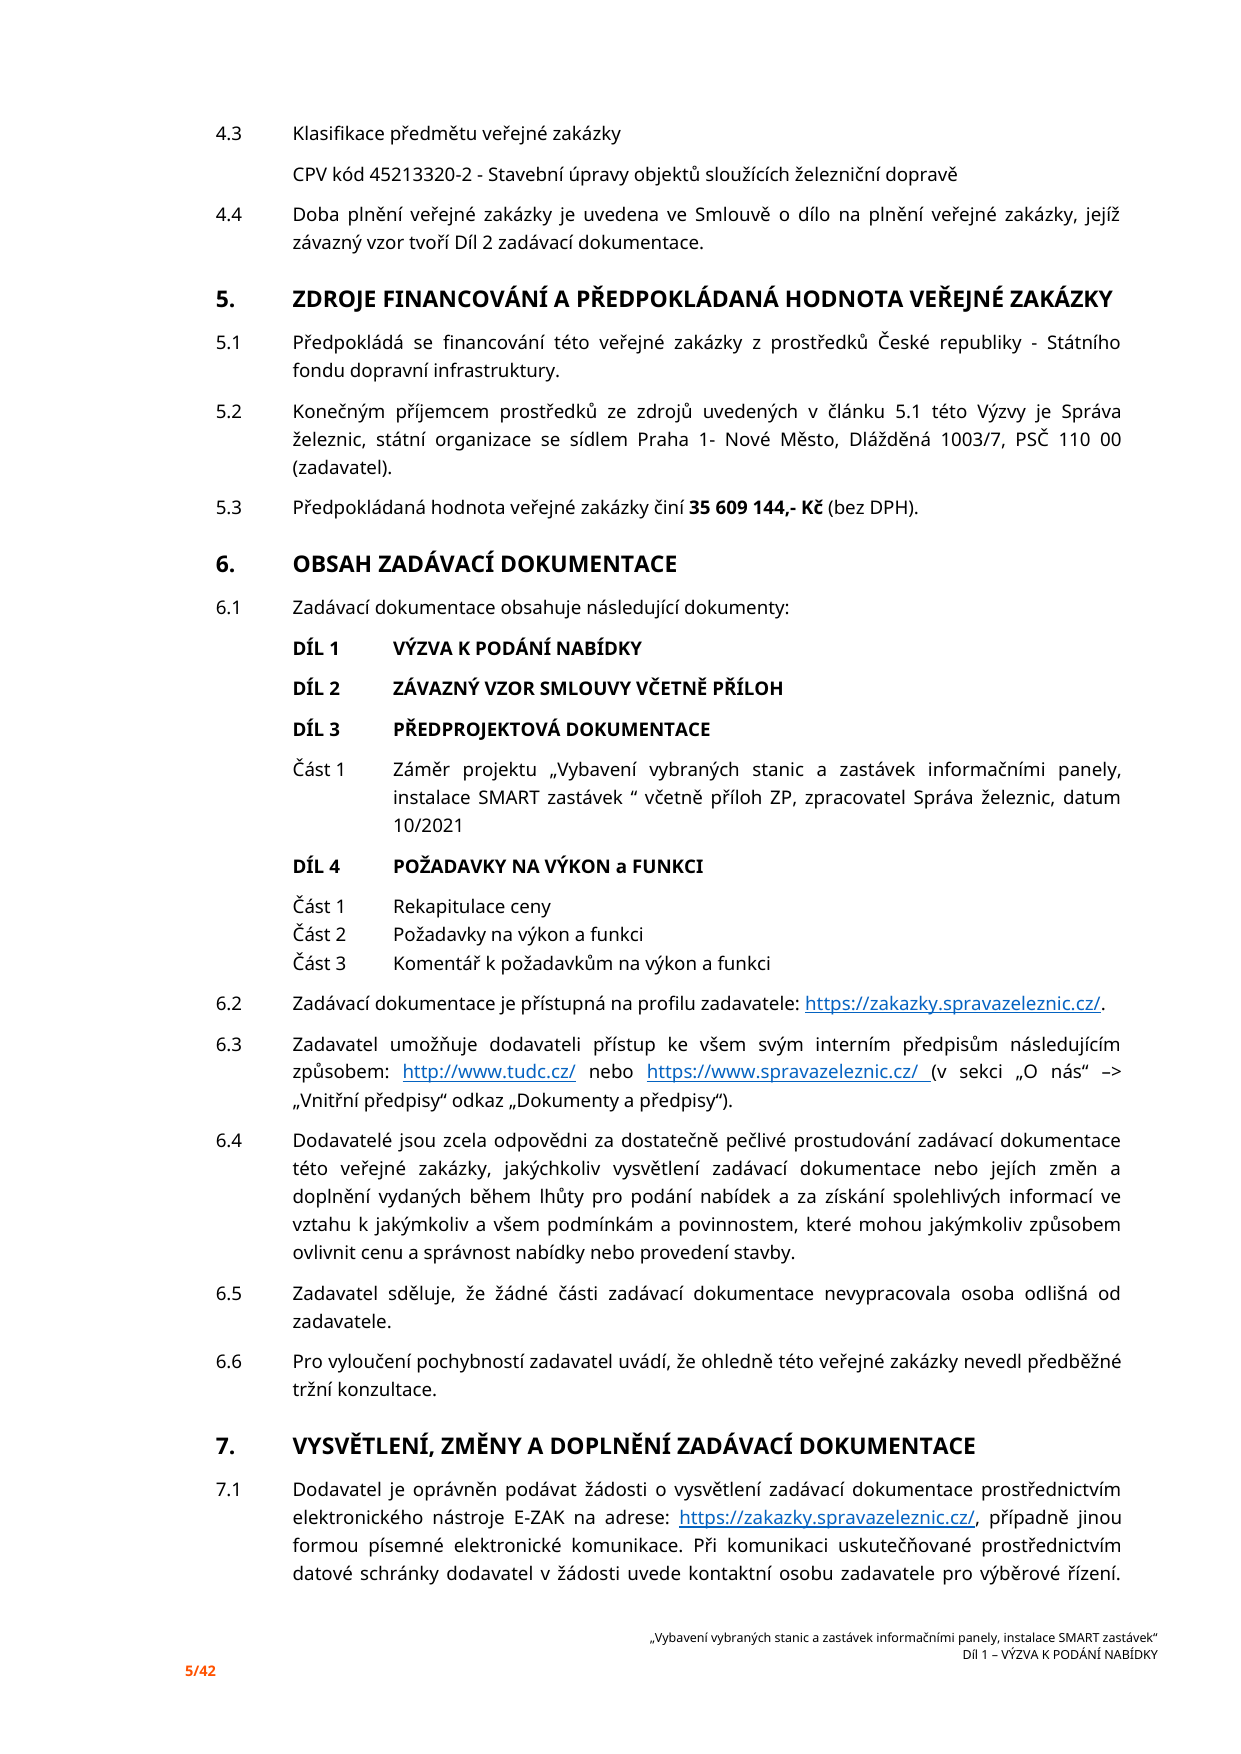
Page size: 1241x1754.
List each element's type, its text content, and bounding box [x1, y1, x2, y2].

text DÍL 1 VÝZVA K PODÁNÍ NABÍDKY [292, 635, 1122, 661]
text ZDROJE FINANCOVÁNÍ A PŘEDPOKLÁDANÁ HODNOTA VEŘEJNÉ ZAKÁZKY [216, 283, 1122, 314]
text DÍL 4 POŽADAVKY NA VÝKON a FUNKCI [292, 853, 1122, 879]
text Část 1 Rekapitulace ceny [292, 894, 1122, 919]
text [216, 1476, 1122, 1586]
text VYSVĚTLENÍ, ZMĚNY A DOPLNĚNÍ ZADÁVACÍ DOKUMENTACE [216, 1429, 1122, 1461]
text Zadavatel sděluje, že žádné části zadávací dokumentace nevypracovala osoba odlišná od zadavatele. [216, 1280, 1122, 1333]
text Zadávací dokumentace je přístupná na profilu zadavatele: https://zakazky.spravazeleznic.cz/. [216, 990, 1122, 1016]
text Předpokládaná hodnota veřejné zakázky činí 35 609 144,- Kč (bez DPH). [216, 495, 1122, 520]
text Část 3 Komentář k požadavkům na výkon a funkci [292, 950, 1122, 975]
text Část 1 Záměr projektu „Vybavení vybraných stanic a zastávek informačními panely, instalace SMART zastávek “ včetně příloh ZP, zpracovatel Správa železnic, datum 10/2021 [292, 757, 1122, 838]
text Předpokládá se financování této veřejné zakázky z prostředků České republiky - Státního fondu dopravní infrastruktury. [216, 329, 1122, 383]
text DÍL 2 ZÁVAZNÝ VZOR SMLOUVY VČETNĚ PŘÍLOH [292, 676, 1122, 701]
text Doba plnění veřejné zakázky je uvedena ve Smlouvě o dílo na plnění veřejné zakázky, jejíž závazný vzor tvoří Díl 2 zadávací dokumentace. [216, 202, 1122, 255]
text Část 2 Požadavky na výkon a funkci [292, 922, 1122, 947]
text Konečným příjemcem prostředků ze zdrojů uvedených v článku 5.1 této Výzvy je Správa železnic, státní organizace se sídlem Praha 1- Nové Město, Dlážděná 1003/7, PSČ 110 00 (zadavatel). [216, 398, 1122, 480]
text Pro vyloučení pochybností zadavatel uvádí, že ohledně této veřejné zakázky nevedl předběžné tržní konzultace. [216, 1348, 1122, 1402]
text DÍL 3 PŘEDPROJEKTOVÁ DOKUMENTACE [292, 716, 1122, 742]
text CPV kód 45213320-2 - Stavební úpravy objektů sloužících železniční dopravě [292, 161, 1122, 187]
text Klasifikace předmětu veřejné zakázky [216, 121, 1122, 146]
text OBSAH ZADÁVACÍ DOKUMENTACE [216, 548, 1122, 579]
text Zadavatel umožňuje dodavateli přístup ke všem svým interním předpisům následujícím způsobem: http://www.tudc.cz/ nebo https://www.spravazeleznic.cz/ (v sekci „O nás“ –> „Vnitřní předpisy“ odkaz „Dokumenty a předpisy“). [216, 1031, 1122, 1112]
text Zadávací dokumentace obsahuje následující dokumenty: [216, 594, 1122, 620]
text Dodavatelé jsou zcela odpovědni za dostatečně pečlivé prostudování zadávací dokumentace této veřejné zakázky, jakýchkoliv vysvětlení zadávací dokumentace nebo jejích změn a doplnění vydaných během lhůty pro podání nabídek a za získání spolehlivých informací ve vztahu k jakýmkoliv a všem podmínkám a povinnostem, které mohou jakýmkoliv způsobem ovlivnit cenu a správnost nabídky nebo provedení stavby. [216, 1127, 1122, 1265]
